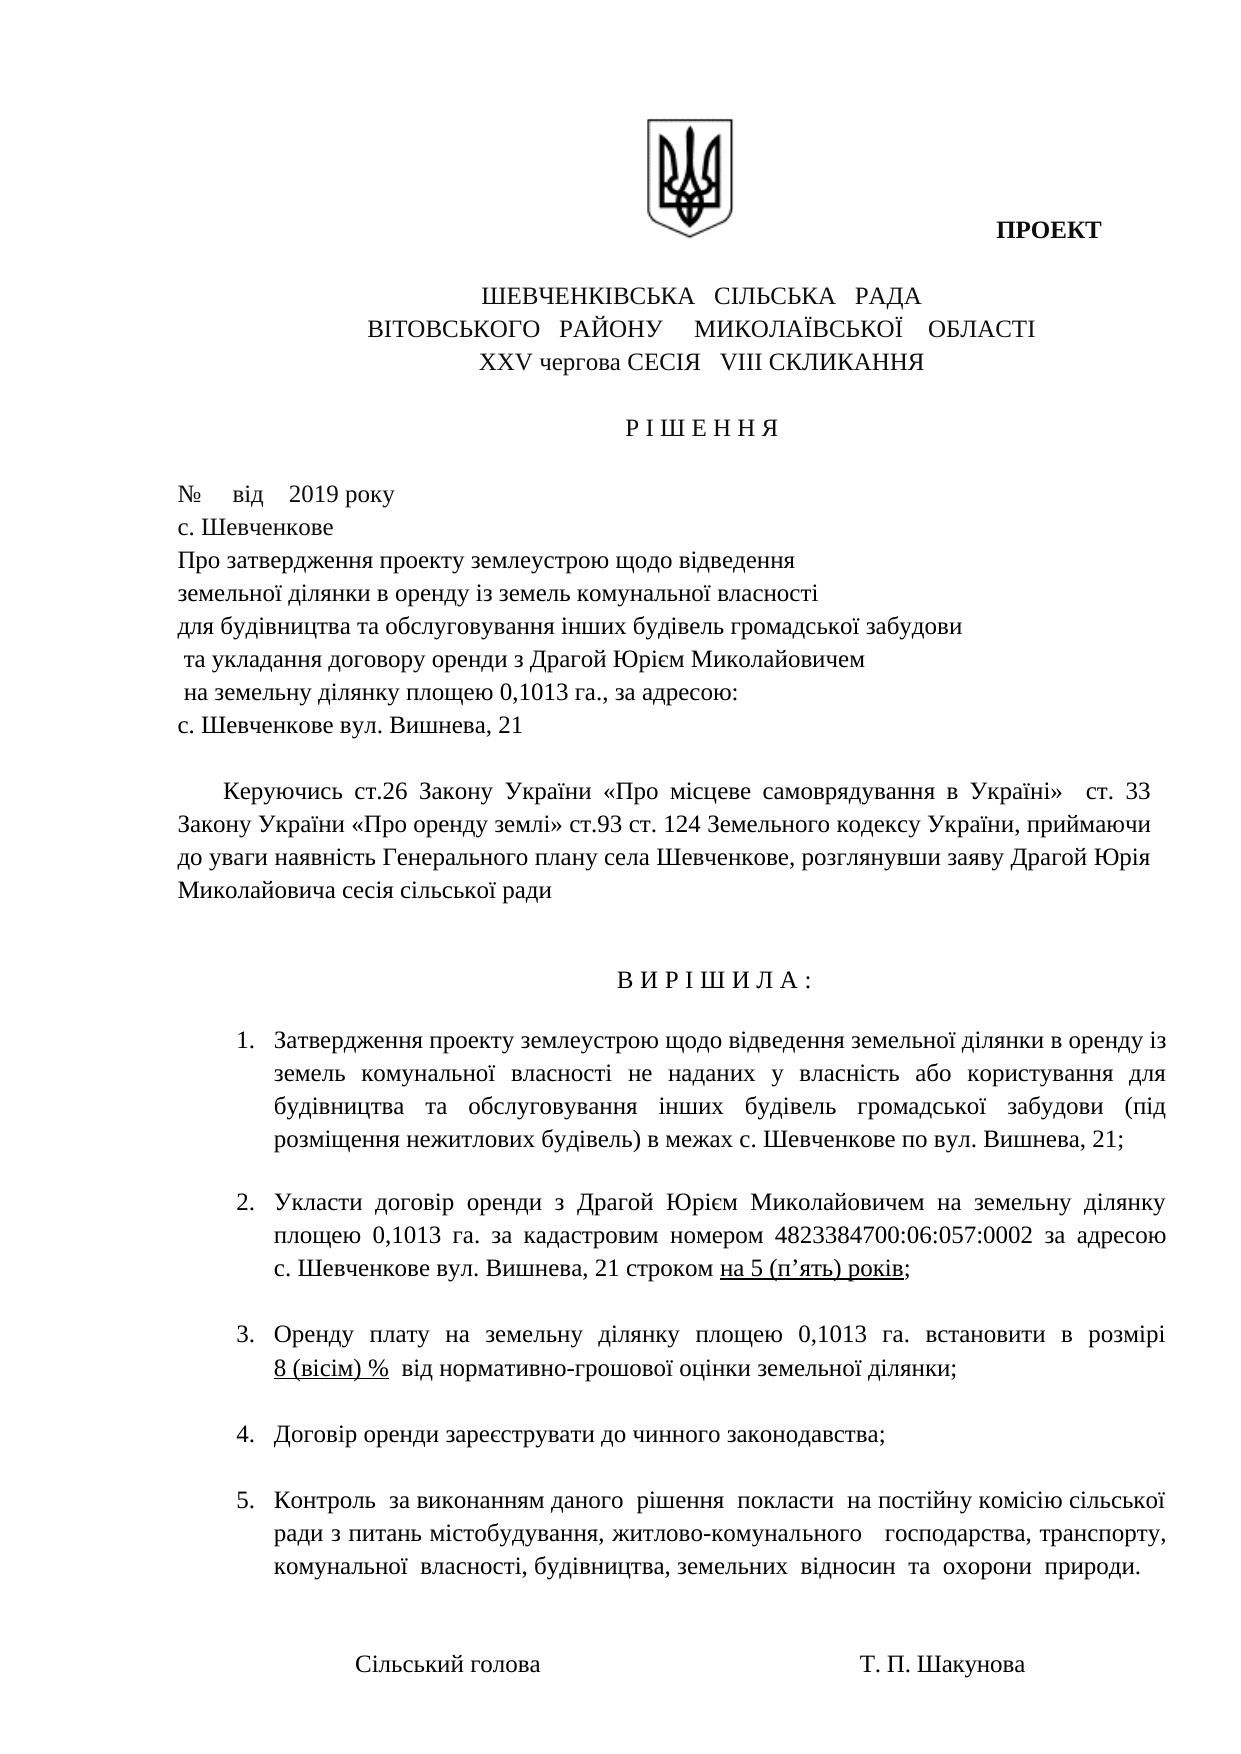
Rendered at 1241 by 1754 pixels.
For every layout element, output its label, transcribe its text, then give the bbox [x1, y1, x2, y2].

text земельної ділянки в оренду із земель комунальної власності [177, 578, 1167, 607]
text та укладання договору оренди з Драгой Юрієм Миколайовичем [177, 644, 1167, 673]
picture [646, 118, 734, 239]
text ШЕВЧЕНКІВСЬКА СІЛЬСЬКА РАДА ВІТОВСЬКОГО РАЙОНУ МИКОЛАЇВСЬКОЇ ОБЛАСТІ ХХV чергова СЕСІЯ VІІІ СКЛИКАННЯ [236, 281, 1167, 376]
text для будівництва та обслуговування інших будівель громадської забудови [177, 611, 1167, 640]
text ПРОЕКТ [177, 118, 1167, 244]
text на земельну ділянку площею 0,1013 га., за адресою: [177, 677, 1167, 706]
list Затвердження проекту землеустрою щодо відведення земельної ділянки в оренду із земель комунальної власності не наданих у власність або користування для будівництва та обслуговування інших будівель громадської забудови (під розміщення нежитлових будівель) в межах с. Шевченкове по вул. Вишнева, 21; [236, 1022, 1167, 1154]
list Сільський голова Т. П. Шакунова [274, 1649, 1167, 1678]
list Договір оренди зареєструвати до чинного законодавства; [236, 1419, 1167, 1447]
text Р І Ш Е Н Н Я [236, 413, 1167, 442]
list Контроль за виконанням даного рішення покласти на постійну комісію сільської ради з питань містобудування, житлово-комунального господарства, транспорту, комунальної власності, будівництва, земельних відносин та охорони природи. [236, 1485, 1167, 1580]
text с. Шевченкове [177, 512, 1167, 541]
list Оренду плату на земельну ділянку площею 0,1013 га. встановити в розмірі 8 (вісім) % від нормативно-грошової оцінки земельної ділянки; [236, 1319, 1167, 1381]
text Керуючись ст.26 Закону України «Про місцеве самоврядування в Україні» ст. 33 Закону України «Про оренду землі» ст.93 ст. 124 Земельного кодексу України, приймаючи до уваги наявність Генерального плану села Шевченкове, розглянувши заяву Драгой Юрія Миколайовича сесія сільської ради [177, 776, 1152, 904]
text с. Шевченкове вул. Вишнева, 21 [177, 710, 1167, 739]
text ВИРІШИЛА: [236, 965, 1167, 994]
text № від 2019 року [177, 479, 1167, 508]
text Про затвердження проекту землеустрою щодо відведення [177, 545, 1167, 574]
list Укласти договір оренди з Драгой Юрієм Миколайовичем на земельну ділянку площею 0,1013 га. за кадастровим номером 4823384700:06:057:0002 за адресою с. Шевченкове вул. Вишнева, 21 строком на 5 (п’ять) років; [236, 1187, 1167, 1282]
